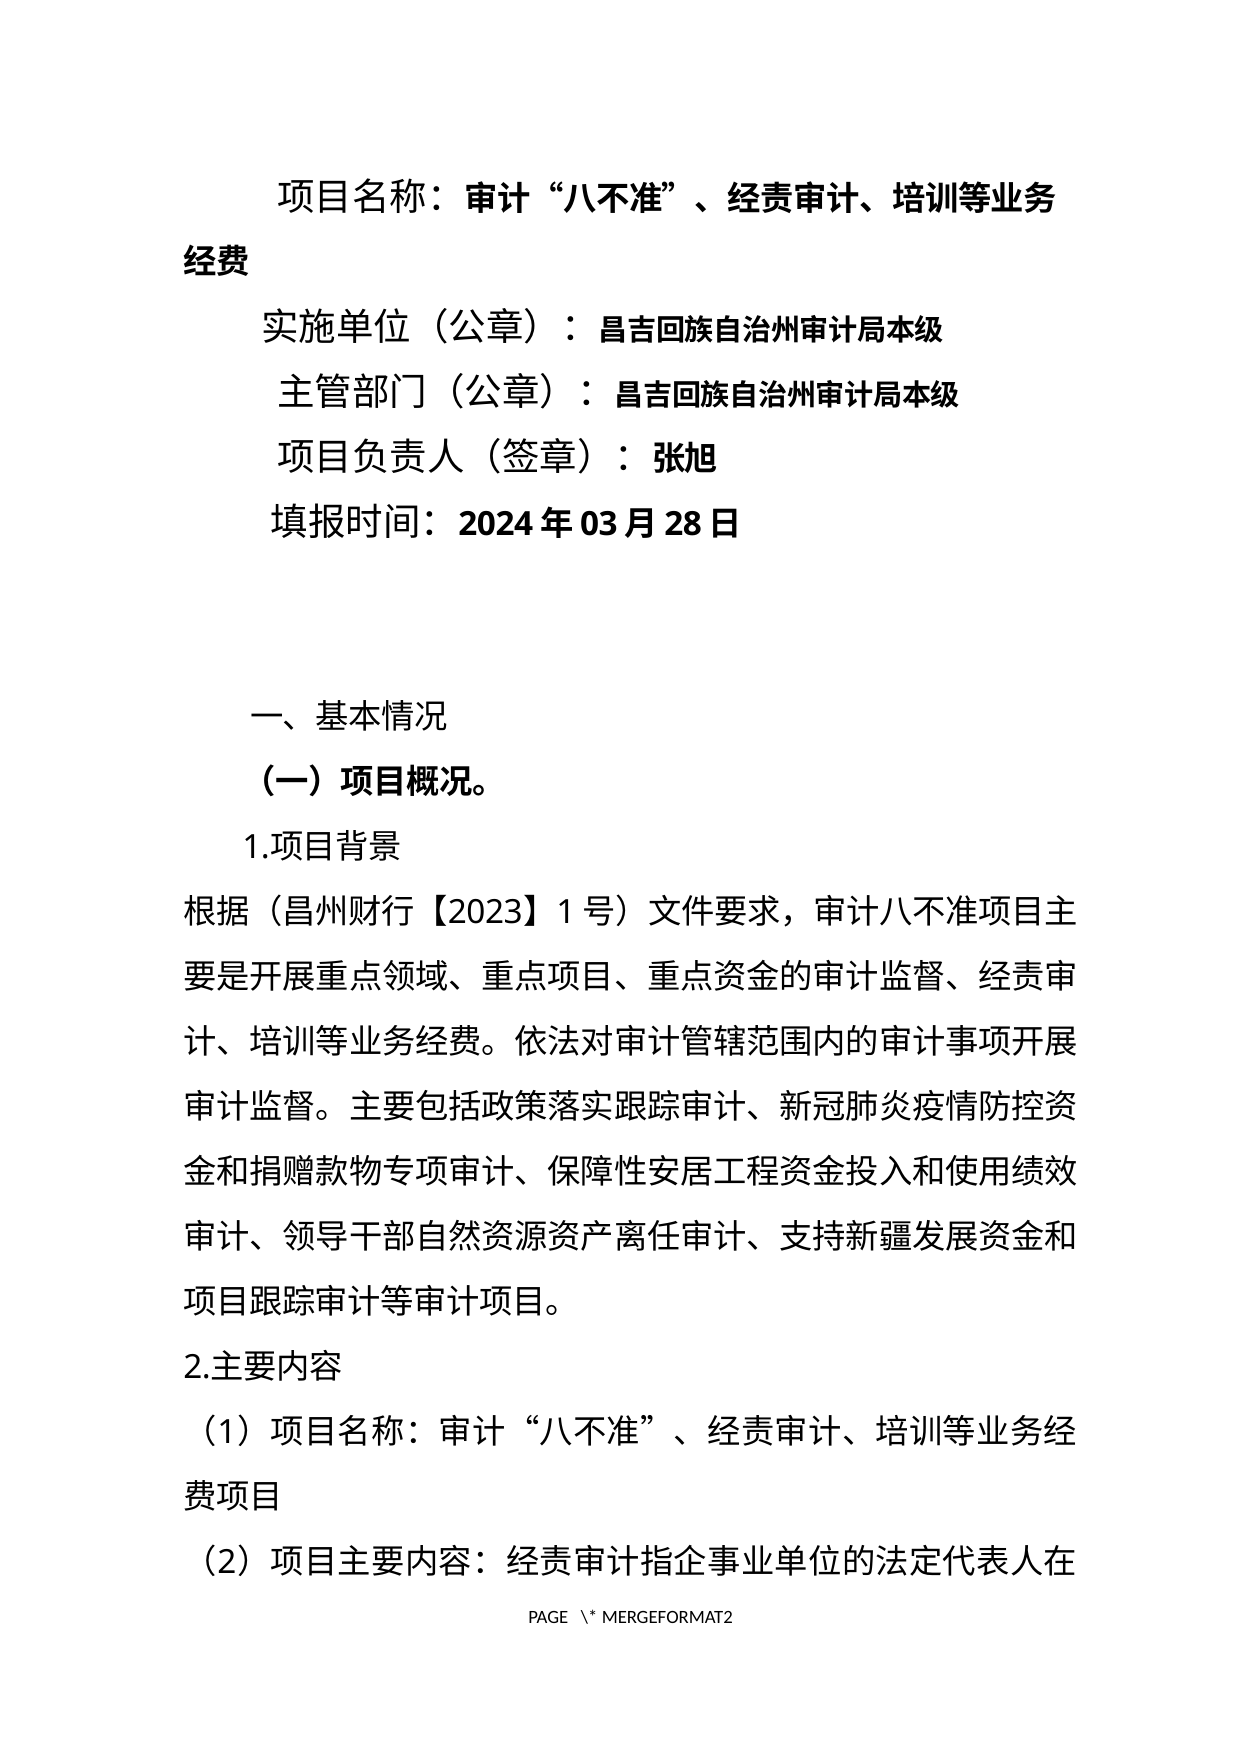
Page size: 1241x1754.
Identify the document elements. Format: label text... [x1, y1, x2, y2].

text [183, 812, 1078, 1592]
text 项目名称：审计“八不准”、经责审计、培训等业务经费 [183, 162, 1078, 292]
text 填报时间：2024年03月28日 [211, 487, 1078, 552]
text 实施单位（公章）：昌吉回族自治州审计局本级 [183, 292, 1078, 357]
text 项目负责人（签章）：张旭 [183, 422, 1078, 487]
text 一、基本情况 [183, 682, 1078, 747]
text 主管部门（公章）：昌吉回族自治州审计局本级 [183, 357, 1078, 422]
text （一）项目概况。 [183, 747, 1078, 812]
